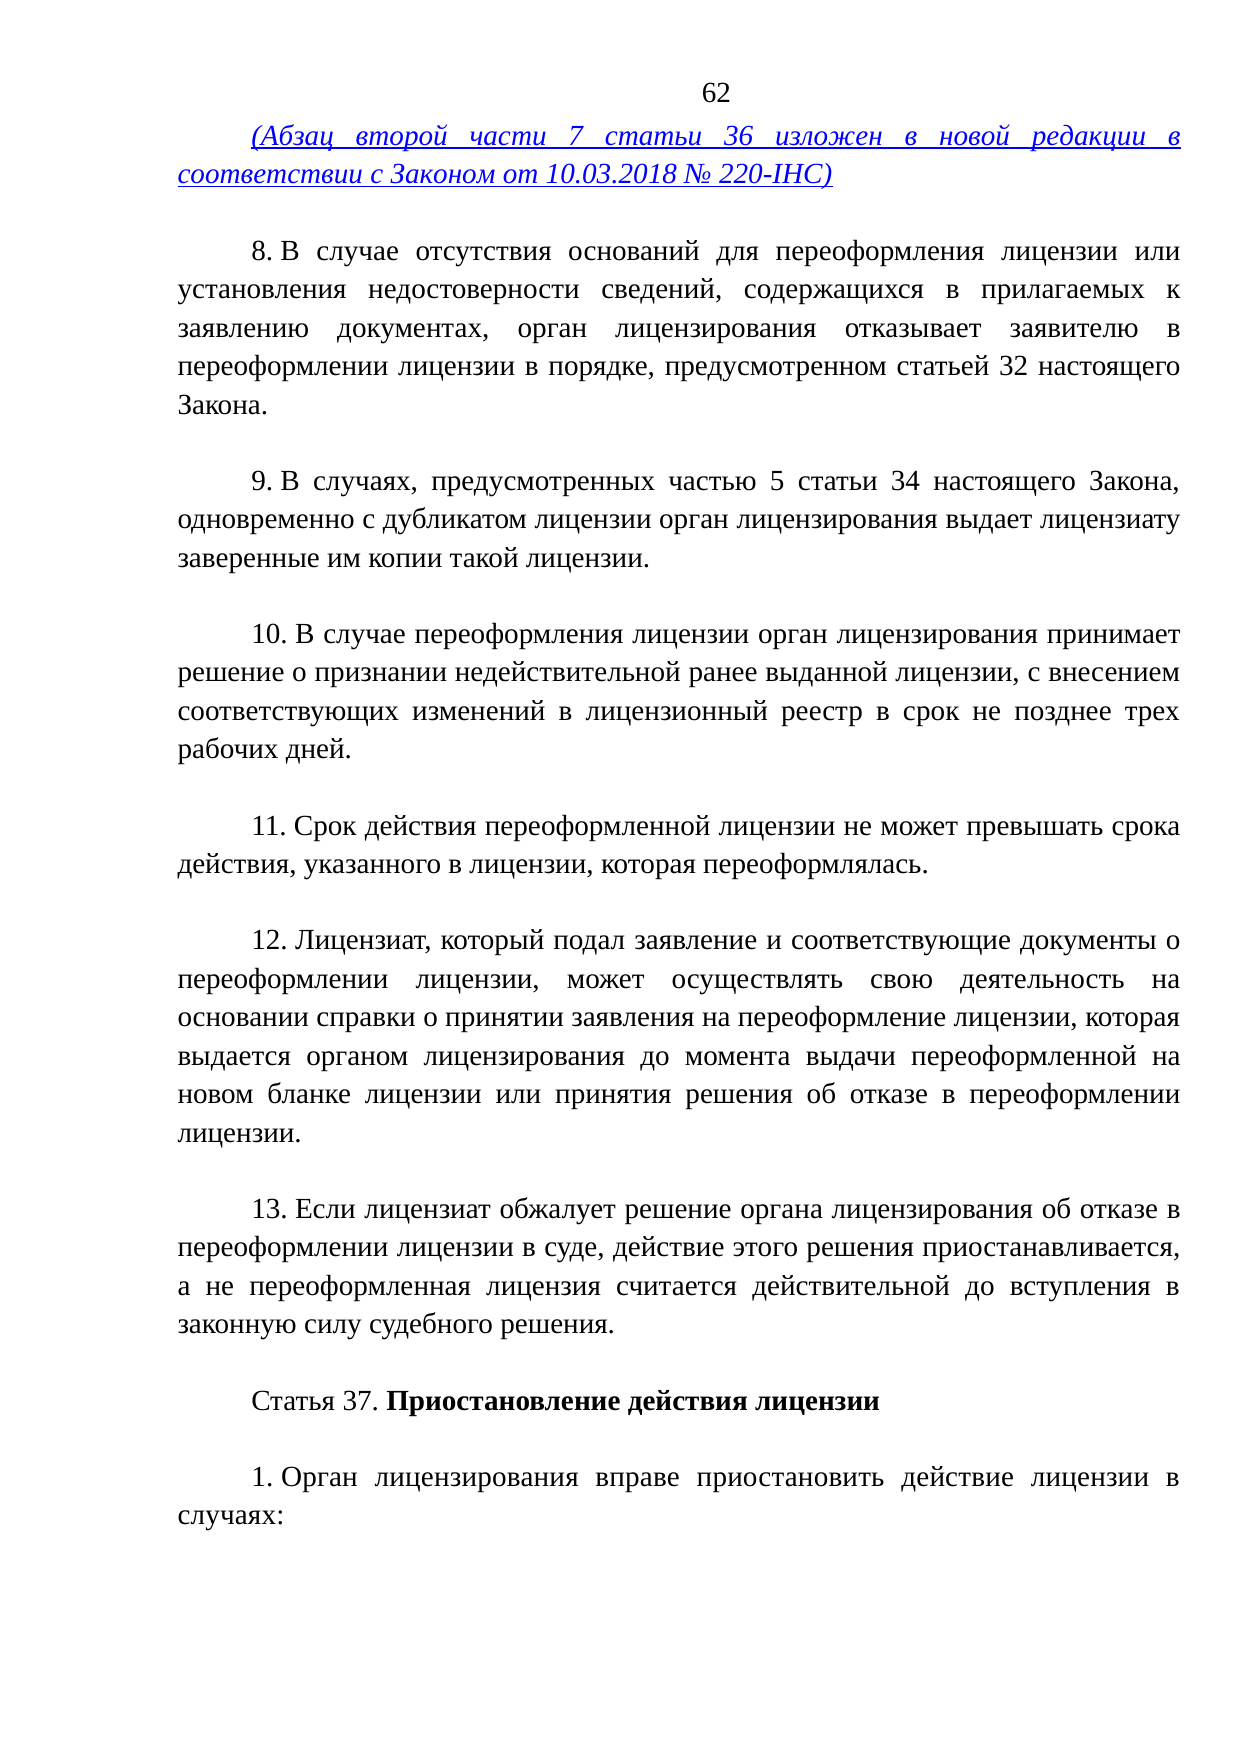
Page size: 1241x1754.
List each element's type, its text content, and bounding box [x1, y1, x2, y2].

text 10. В случае переоформления лицензии орган лицензирования принимает решение о признании недействительной ранее выданной лицензии, с внесением соответствующих изменений в лицензионный реестр в срок не позднее трех рабочих дней. [177, 616, 1181, 765]
text 11. Срок действия переоформленной лицензии не может превышать срока действия, указанного в лицензии, которая переоформлялась. [177, 808, 1181, 880]
text 8. В случае отсутствия оснований для переоформления лицензии или установления недостоверности сведений, содержащихся в прилагаемых к заявлению документах, орган лицензирования отказывает заявителю в переоформлении лицензии в порядке, предусмотренном статьей 32 настоящего Закона. [177, 233, 1181, 420]
text (Абзац второй части 7 статьи 36 изложен в новой редакции в соответствии с Законом от 10.03.2018 № 220-IНС) [177, 118, 1181, 190]
text 12. Лицензиат, который подал заявление и соответствующие документы о переоформлении лицензии, может осуществлять свою деятельность на основании справки о принятии заявления на переоформление лицензии, которая выдается органом лицензирования до момента выдачи переоформленной на новом бланке лицензии или принятия решения об отказе в переоформлении лицензии. [177, 922, 1181, 1148]
text 13. Если лицензиат обжалует решение органа лицензирования об отказе в переоформлении лицензии в суде, действие этого решения приостанавливается, а не переоформленная лицензия считается действительной до вступления в законную силу судебного решения. [177, 1191, 1181, 1340]
text 1. Орган лицензирования вправе приостановить действие лицензии в случаях: [177, 1459, 1181, 1531]
text 9. В случаях, предусмотренных частью 5 статьи 34 настоящего Закона, одновременно с дубликатом лицензии орган лицензирования выдает лицензиату заверенные им копии такой лицензии. [177, 463, 1181, 573]
subtitle Статья 37. Приостановление действия лицензии [177, 1383, 1181, 1416]
